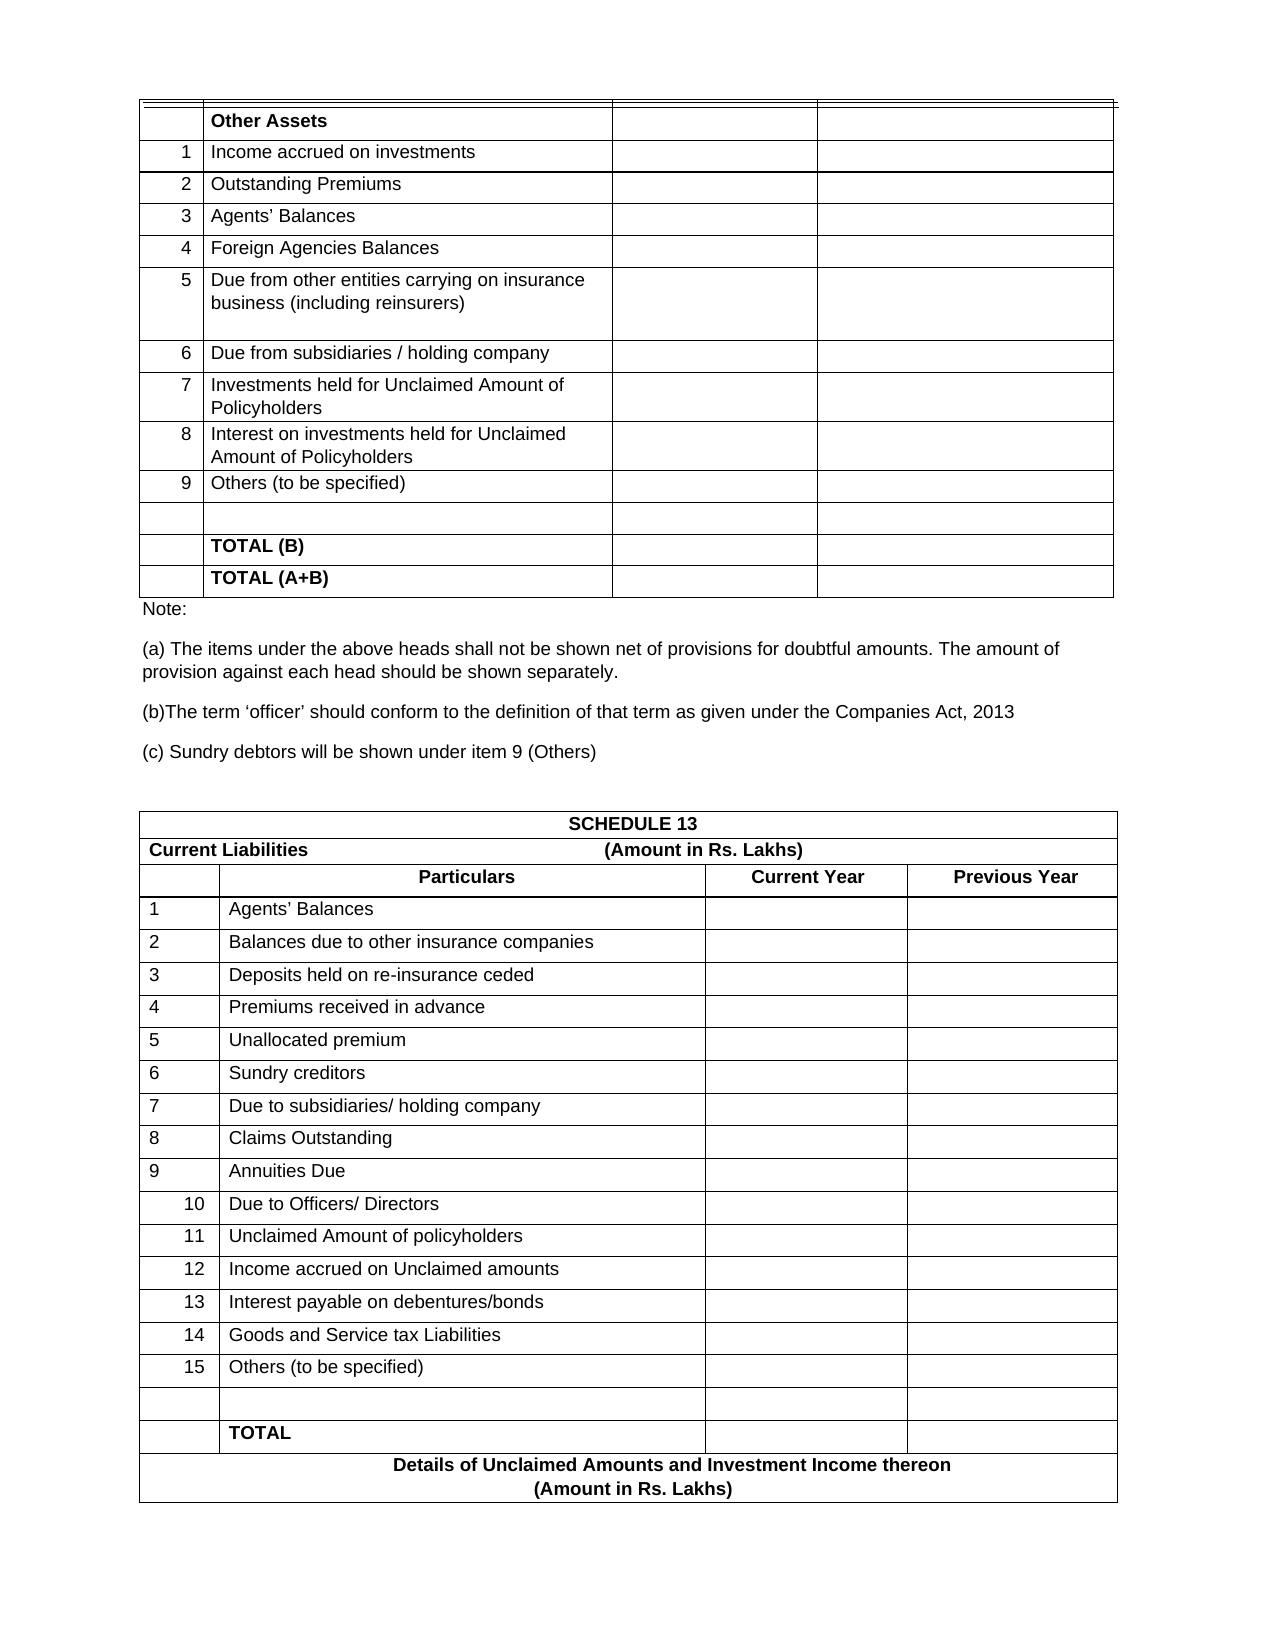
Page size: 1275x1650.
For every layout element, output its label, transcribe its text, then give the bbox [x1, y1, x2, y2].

table_cell [613, 341, 817, 372]
table_cell Annuities Due [220, 1159, 705, 1191]
table_cell [818, 100, 1113, 139]
table_cell [818, 566, 1113, 597]
table_cell [818, 341, 1113, 372]
table_cell [613, 566, 817, 597]
table_cell 9 [140, 471, 203, 502]
table_cell Other Assets [204, 100, 612, 139]
table_cell Claims Outstanding [220, 1126, 705, 1158]
table_cell [613, 173, 817, 203]
table_cell Current Liabilities (Amount in Rs. Lakhs) [140, 839, 1117, 864]
table_cell [140, 100, 203, 139]
table_cell 6 [140, 1061, 219, 1093]
table_cell Investments held for Unclaimed Amount of Policyholders [204, 373, 612, 421]
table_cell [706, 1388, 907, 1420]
table_cell 7 [140, 1094, 219, 1125]
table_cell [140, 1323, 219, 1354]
table_cell [908, 930, 1117, 962]
table_header SCHEDULE 13 [140, 812, 1117, 837]
table_cell [818, 535, 1113, 565]
table_cell [908, 1094, 1117, 1125]
table_cell 8 [140, 1126, 219, 1158]
text (a) The items under the above heads shall not be shown net of provisions for doubtful amounts. The amount of provision against each head should be shown separately. [142, 638, 1131, 683]
table_cell [818, 236, 1113, 267]
table_cell [613, 141, 817, 171]
table_cell Current Year [706, 865, 907, 896]
table_cell [140, 535, 203, 565]
table_cell 1 [140, 898, 219, 929]
text (b)The term ‘officer’ should conform to the definition of that term as given under the Companies Act, 2013 [142, 701, 1131, 723]
table_cell 6 [140, 341, 203, 372]
table_cell [613, 268, 817, 340]
table_cell Due from other entities carrying on insurance business (including reinsurers) [204, 268, 612, 340]
table_cell [706, 1028, 907, 1060]
table_cell 1 [140, 141, 203, 171]
table_cell Particulars [220, 865, 705, 896]
table_cell [908, 1225, 1117, 1256]
table_cell Deposits held on re-insurance ceded [220, 963, 705, 994]
table_cell [818, 471, 1113, 502]
table_cell [613, 535, 817, 565]
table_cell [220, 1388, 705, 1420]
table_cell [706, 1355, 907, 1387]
table_cell [818, 173, 1113, 203]
table_cell 12 [140, 1257, 219, 1289]
table_cell [908, 996, 1117, 1027]
table_cell Interest on investments held for Unclaimed Amount of Policyholders [204, 422, 612, 470]
table_cell [140, 865, 219, 896]
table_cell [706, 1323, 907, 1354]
table_cell [908, 1192, 1117, 1223]
text (c) Sundry debtors will be shown under item 9 (Others) [142, 741, 1131, 763]
table_cell Outstanding Premiums [204, 173, 612, 203]
table_cell [706, 1257, 907, 1289]
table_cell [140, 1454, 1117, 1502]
table_cell [706, 1061, 907, 1093]
table_cell Income accrued on investments [204, 141, 612, 171]
table_cell Foreign Agencies Balances [204, 236, 612, 267]
table_cell 5 [140, 268, 203, 340]
table_cell 2 [140, 173, 203, 203]
table_cell 5 [140, 1028, 219, 1060]
table_cell [818, 204, 1113, 235]
table_cell Sundry creditors [220, 1061, 705, 1093]
table_cell Unallocated premium [220, 1028, 705, 1060]
table_cell [908, 1159, 1117, 1191]
table_cell TOTAL (B) [204, 535, 612, 565]
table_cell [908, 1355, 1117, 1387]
table_cell 4 [140, 236, 203, 267]
table_cell 3 [140, 963, 219, 994]
table_cell Agents’ Balances [204, 204, 612, 235]
table_cell Due from subsidiaries / holding company [204, 341, 612, 372]
table_cell [613, 503, 817, 533]
table_cell [706, 898, 907, 929]
table_cell [706, 1192, 907, 1223]
table_cell 3 [140, 204, 203, 235]
text Note: [142, 598, 1131, 620]
table_cell [908, 1126, 1117, 1158]
table_cell [706, 1225, 907, 1256]
table_cell [706, 963, 907, 994]
table_cell [706, 1126, 907, 1158]
table_cell [140, 566, 203, 597]
table_cell [908, 1061, 1117, 1093]
table_cell [706, 996, 907, 1027]
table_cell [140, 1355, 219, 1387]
table_cell Due to subsidiaries/ holding company [220, 1094, 705, 1125]
table_cell [613, 471, 817, 502]
table_cell 2 [140, 930, 219, 962]
table_cell 9 [140, 1159, 219, 1191]
table_cell [706, 930, 907, 962]
table_cell Income accrued on Unclaimed amounts [220, 1257, 705, 1289]
table_cell Unclaimed Amount of policyholders [220, 1225, 705, 1256]
table_cell Others (to be specified) [204, 471, 612, 502]
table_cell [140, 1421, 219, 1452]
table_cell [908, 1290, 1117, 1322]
table_cell [818, 268, 1113, 340]
table_cell 11 [140, 1225, 219, 1256]
table_cell Balances due to other insurance companies [220, 930, 705, 962]
table_cell 10 [140, 1192, 219, 1223]
table_cell [613, 100, 817, 139]
table_cell Interest payable on debentures/bonds [220, 1290, 705, 1322]
table_cell Premiums received in advance [220, 996, 705, 1027]
table_cell [204, 503, 612, 533]
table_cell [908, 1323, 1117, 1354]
table_cell Agents’ Balances [220, 898, 705, 929]
table_cell Previous Year [908, 865, 1117, 896]
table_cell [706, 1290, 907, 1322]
table_cell [613, 422, 817, 470]
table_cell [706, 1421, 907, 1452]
table_cell [908, 1028, 1117, 1060]
table_cell Due to Officers/ Directors [220, 1192, 705, 1223]
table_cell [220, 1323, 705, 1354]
table_cell [818, 141, 1113, 171]
table_cell 7 [140, 373, 203, 421]
table_cell [613, 204, 817, 235]
table_cell [818, 373, 1113, 421]
table_cell 4 [140, 996, 219, 1027]
table_cell [908, 963, 1117, 994]
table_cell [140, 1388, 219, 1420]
table_cell 13 [140, 1290, 219, 1322]
table_cell [706, 1159, 907, 1191]
table_cell [818, 422, 1113, 470]
table_cell 8 [140, 422, 203, 470]
table_cell [613, 236, 817, 267]
table_cell [140, 503, 203, 533]
table_cell [908, 898, 1117, 929]
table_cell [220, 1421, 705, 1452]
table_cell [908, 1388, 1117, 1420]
table_cell [908, 1257, 1117, 1289]
table_cell [818, 503, 1113, 533]
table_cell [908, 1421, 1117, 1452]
table_cell [706, 1094, 907, 1125]
table_cell [613, 373, 817, 421]
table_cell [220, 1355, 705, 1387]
table_cell TOTAL (A+B) [204, 566, 612, 597]
